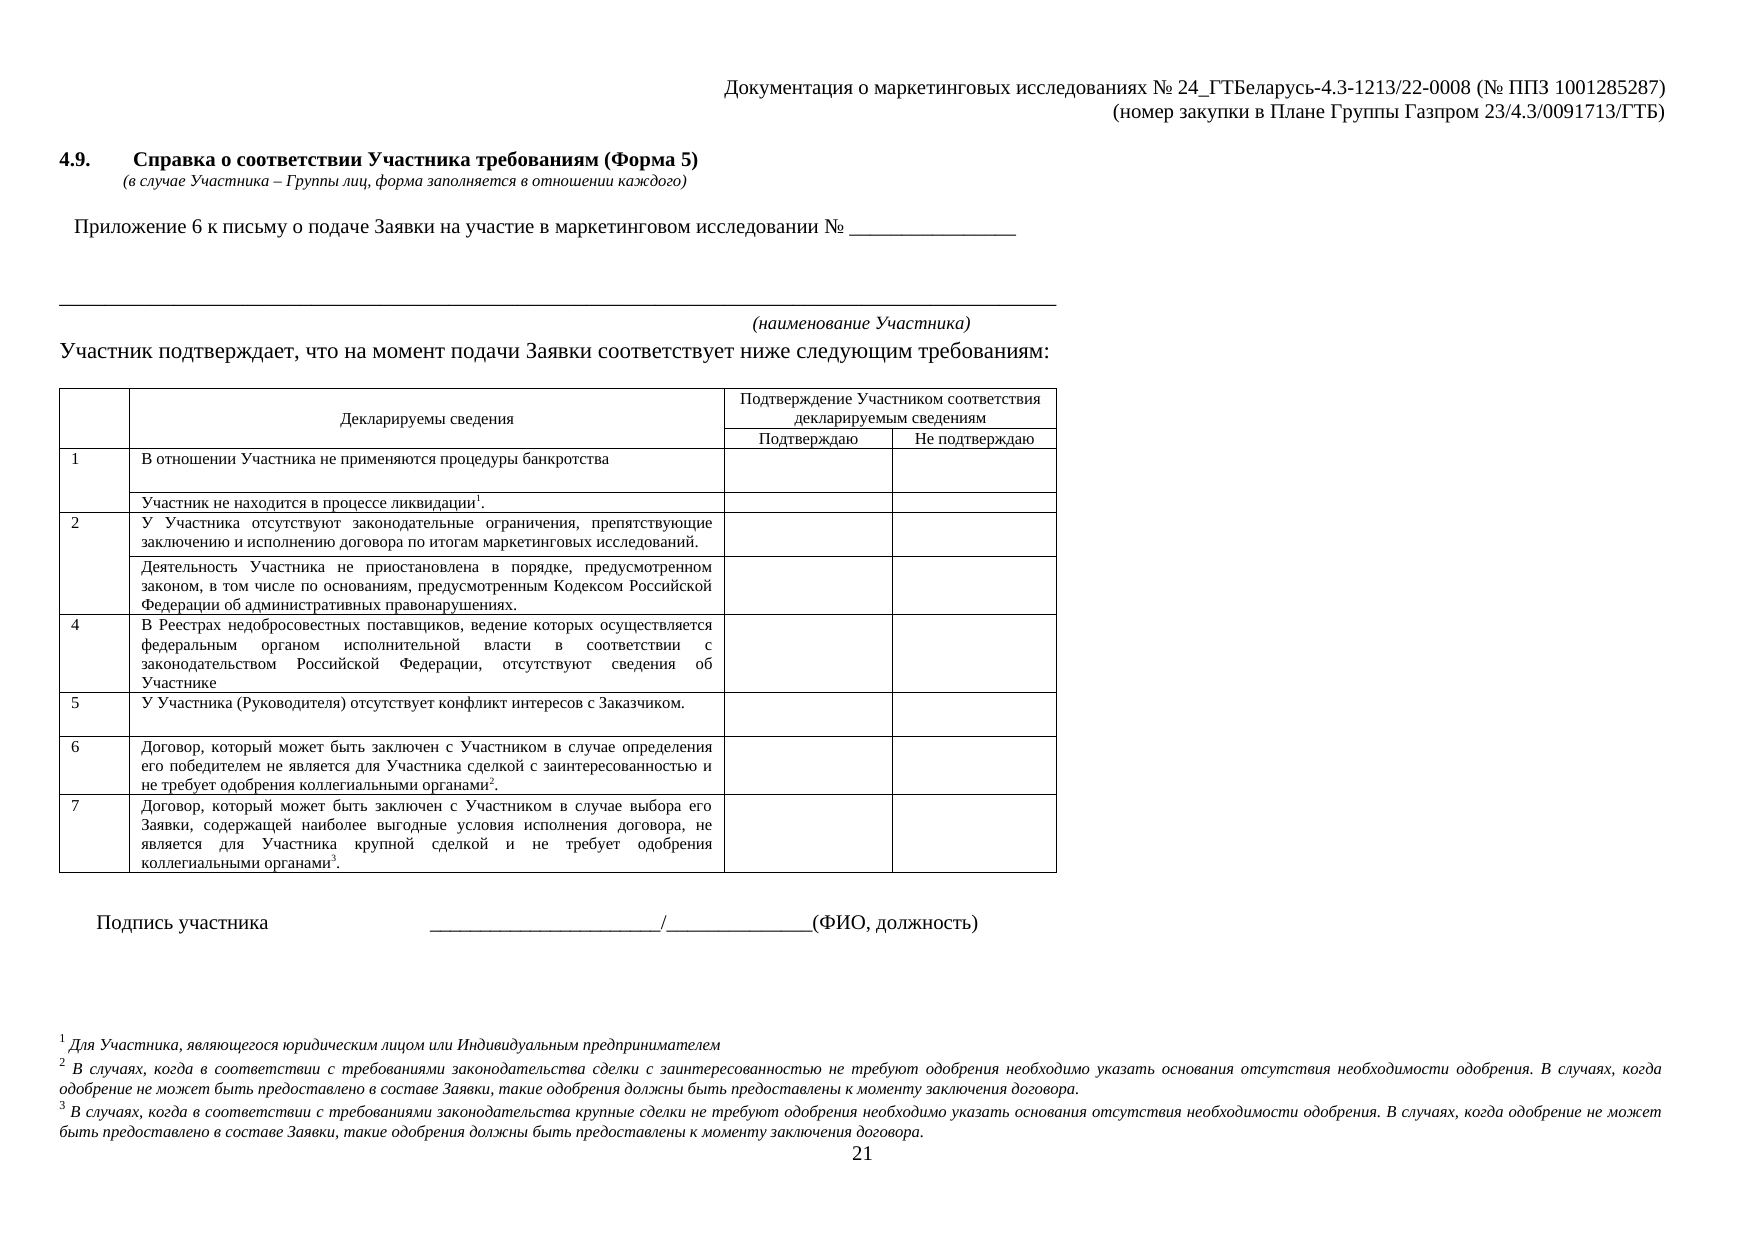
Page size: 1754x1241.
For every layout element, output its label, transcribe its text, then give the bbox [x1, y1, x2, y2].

table_cell [725, 449, 892, 492]
table_cell 1 [60, 449, 129, 512]
list Справка о соответствии Участника требованиям (Форма 5) [59, 147, 1665, 171]
text Приложение 6 к письму о подаче Заявки на участие в маркетинговом исследовании № ________________ [59, 214, 1665, 238]
table_cell У Участника (Руководителя) отсутствует конфликт интересов с Заказчиком. [130, 693, 724, 736]
table_cell [893, 449, 1056, 492]
table_cell [725, 557, 892, 614]
table_cell В Реестрах недобросовестных поставщиков, ведение которых осуществляется федеральным органом исполнительной власти в соответствии с законодательством Российской Федерации, отсутствуют сведения об Участнике [130, 615, 724, 692]
table_header Подтверждение Участником соответствия декларируемым сведениям [725, 389, 1056, 427]
list Участник подтверждает, что на момент подачи Заявки соответствует ниже следующим требованиям: [59, 337, 1665, 363]
table_cell Не подтверждаю [893, 429, 1056, 448]
table_cell [893, 693, 1056, 736]
table_cell [893, 513, 1056, 556]
table_header [60, 389, 129, 448]
table_cell В отношении Участника не применяются процедуры банкротства [130, 449, 724, 492]
table_cell 6 [60, 737, 129, 794]
table_cell [725, 493, 892, 512]
table_cell Договор, который может быть заключен с Участником в случае определения его победителем не является для Участника сделкой с заинтересованностью и не требует одобрения коллегиальными органами. [130, 737, 724, 794]
table_cell [893, 615, 1056, 692]
table_cell 5 [60, 693, 129, 736]
table_cell [725, 615, 892, 692]
list (в случае Участника – Группы лиц, форма заполняется в отношении каждого) [123, 171, 1665, 190]
table_header Декларируемы сведения [130, 389, 724, 448]
table_cell Деятельность Участника не приостановлена в порядке, предусмотренном законом, в том числе по основаниям, предусмотренным Кодексом Российской Федерации об административных правонарушениях. [130, 557, 724, 614]
table_cell [725, 737, 892, 794]
table_cell [893, 493, 1056, 512]
table_cell [725, 795, 892, 872]
table_cell Участник не находится в процессе ликвидации. [130, 493, 724, 512]
table_cell [893, 795, 1056, 872]
text Подпись участника /______________(ФИО, должность) [96, 909, 1665, 934]
table_cell 4 [60, 615, 129, 692]
table_cell 7 [60, 795, 129, 872]
table_cell [725, 693, 892, 736]
table_cell [893, 737, 1056, 794]
table_cell [725, 513, 892, 556]
list (наименование Участника) [59, 312, 1665, 334]
table_cell Договор, который может быть заключен с Участником в случае выбора его Заявки, содержащей наиболее выгодные условия исполнения договора, не является для Участника крупной сделкой и не требует одобрения коллегиальными органами. [130, 795, 724, 872]
table_cell 2 [60, 513, 129, 614]
list _______________________________________________________________________________________ [59, 282, 1665, 308]
table_cell У Участника отсутствуют законодательные ограничения, препятствующие заключению и исполнению договора по итогам маркетинговых исследований. [130, 513, 724, 556]
table_cell Подтверждаю [725, 429, 892, 448]
table_cell [893, 557, 1056, 614]
